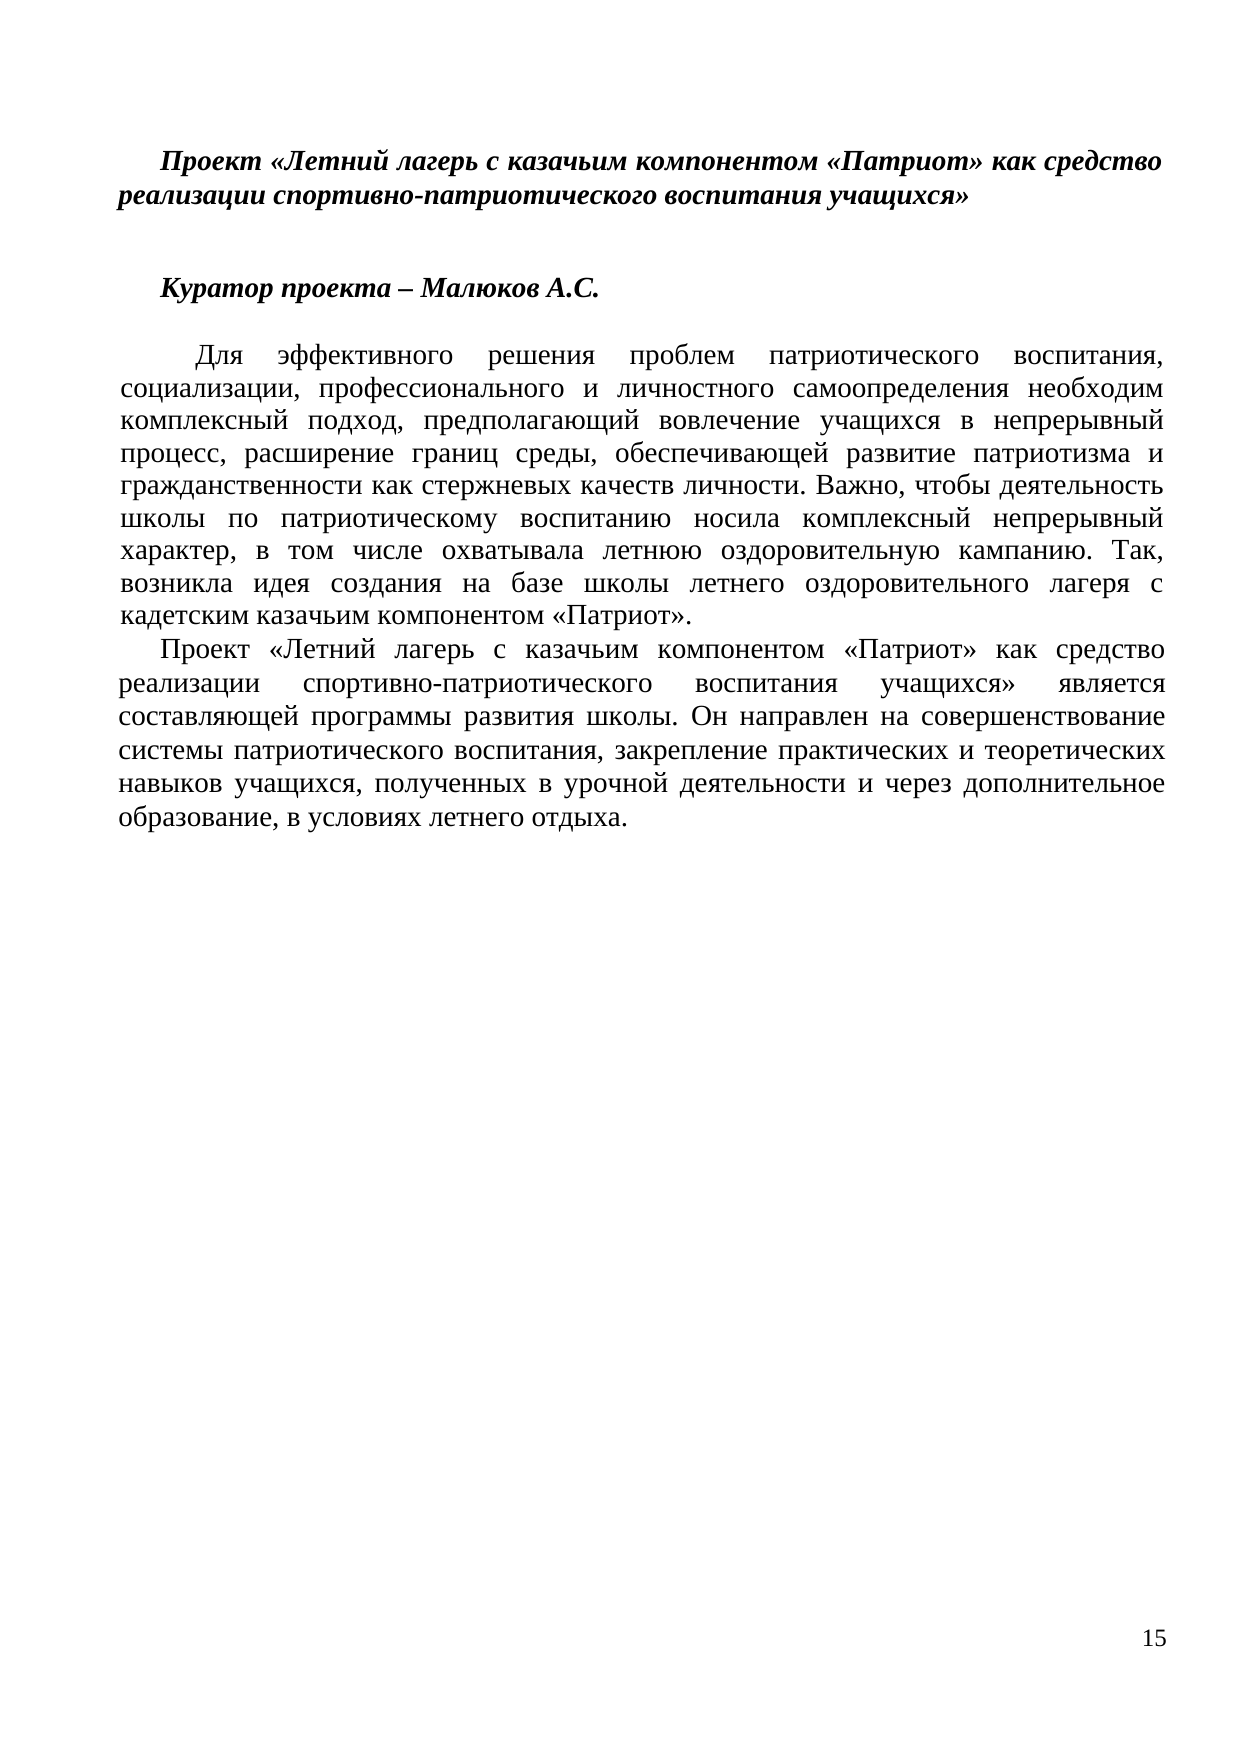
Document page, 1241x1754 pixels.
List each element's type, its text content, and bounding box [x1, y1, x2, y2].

text Для эффективного решения проблем патриотического воспитания, социализации, профессионального и личностного самоопределения необходим комплексный подход, предполагающий вовлечение учащихся в непрерывный процесс, расширение границ среды, обеспечивающей развитие патриотизма и гражданственности как стержневых качеств личности. Важно, чтобы деятельность школы по патриотическому воспитанию носила комплексный непрерывный характер, в том числе охватывала летнюю оздоровительную кампанию. Так, возникла идея создания на базе школы летнего оздоровительного лагеря с кадетским казачьим компонентом «Патриот». [120, 339, 1164, 631]
subtitle Проект «Летний лагерь с казачьим компонентом «Патриот» как средство реализации спортивно-патриотического воспитания учащихся» [118, 143, 1167, 210]
text Проект «Летний лагерь с казачьим компонентом «Патриот» как средство реализации спортивно-патриотического воспитания учащихся» является составляющей программы развития школы. Он направлен на совершенствование системы патриотического воспитания, закрепление практических и теоретических навыков учащихся, полученных в урочной деятельности и через дополнительное образование, в условиях летнего отдыха. [118, 631, 1167, 833]
subtitle Куратор проекта – Малюков А.С. [118, 270, 1167, 304]
